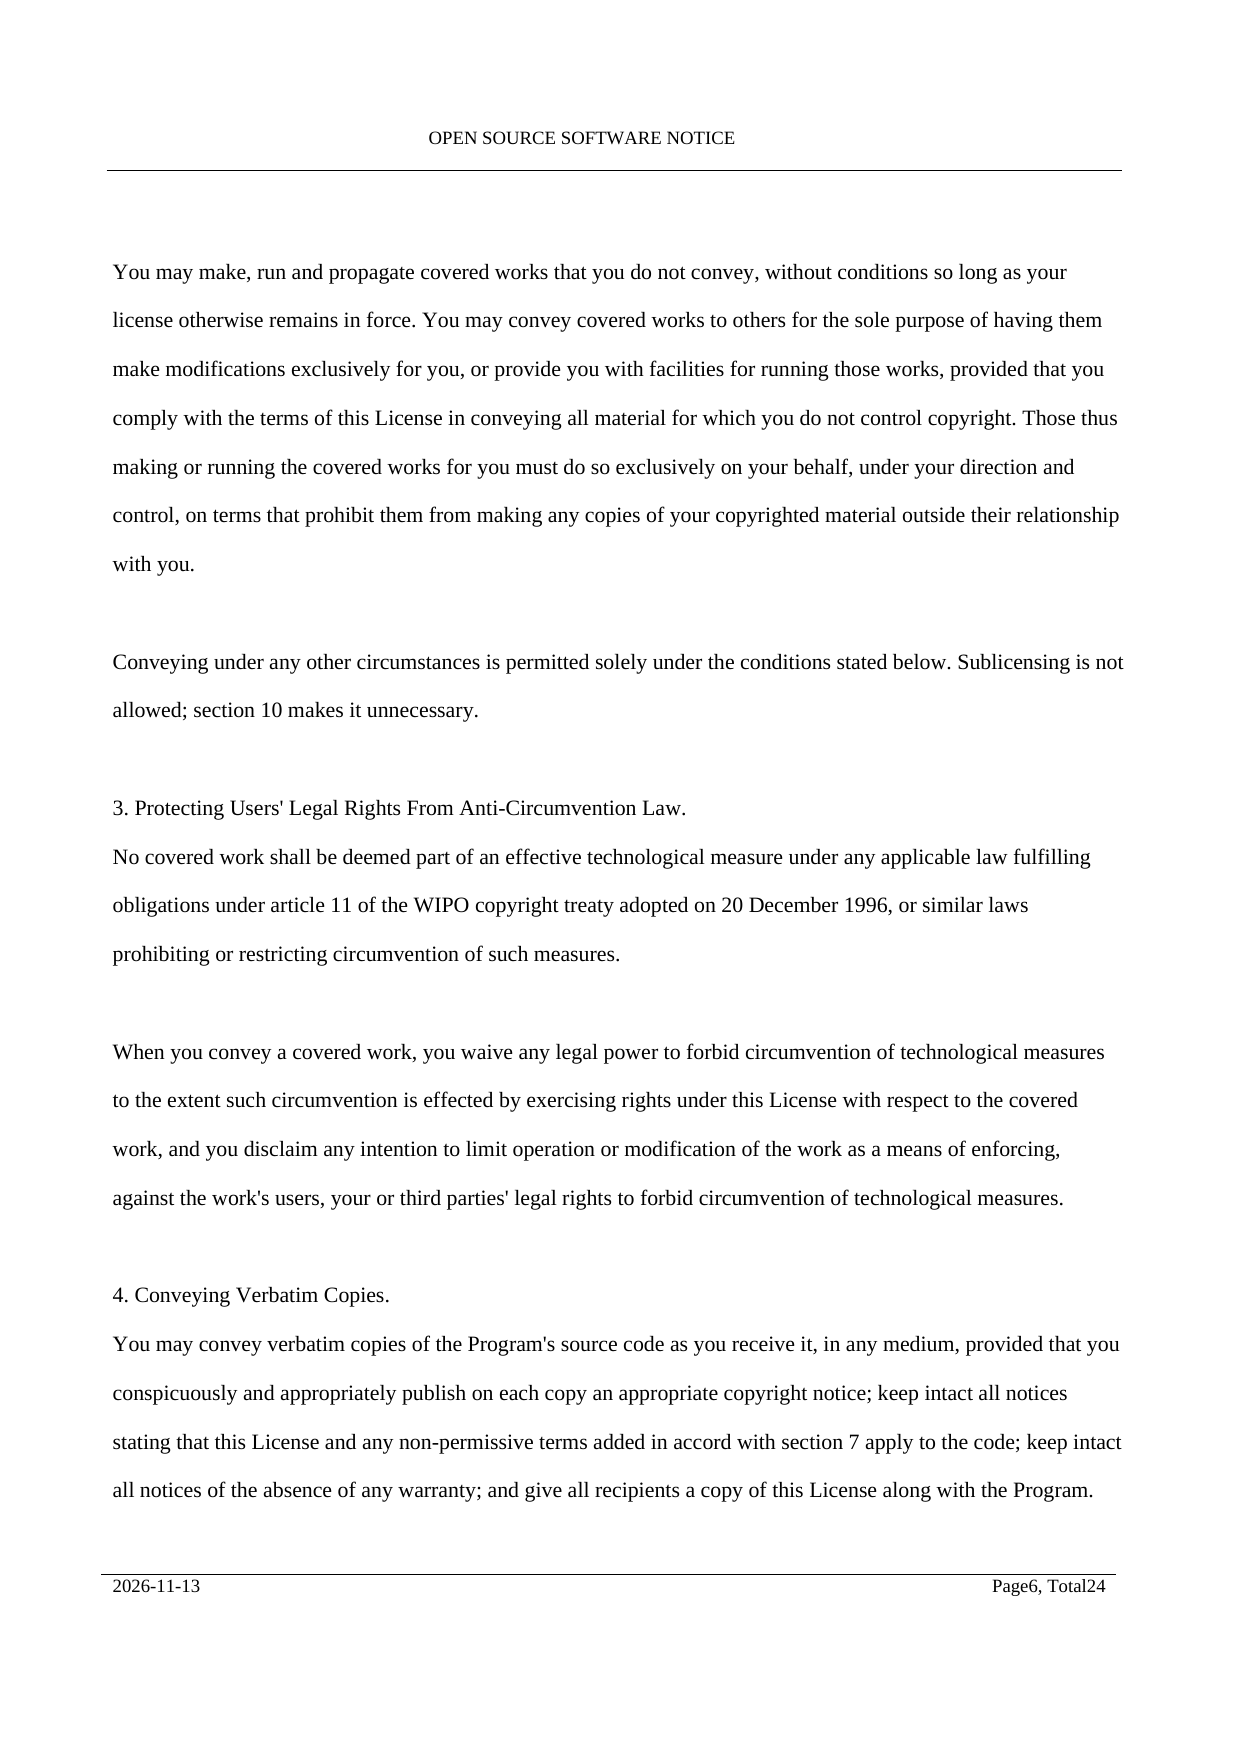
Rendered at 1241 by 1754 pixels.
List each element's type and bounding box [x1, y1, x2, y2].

text [112, 206, 1128, 1506]
